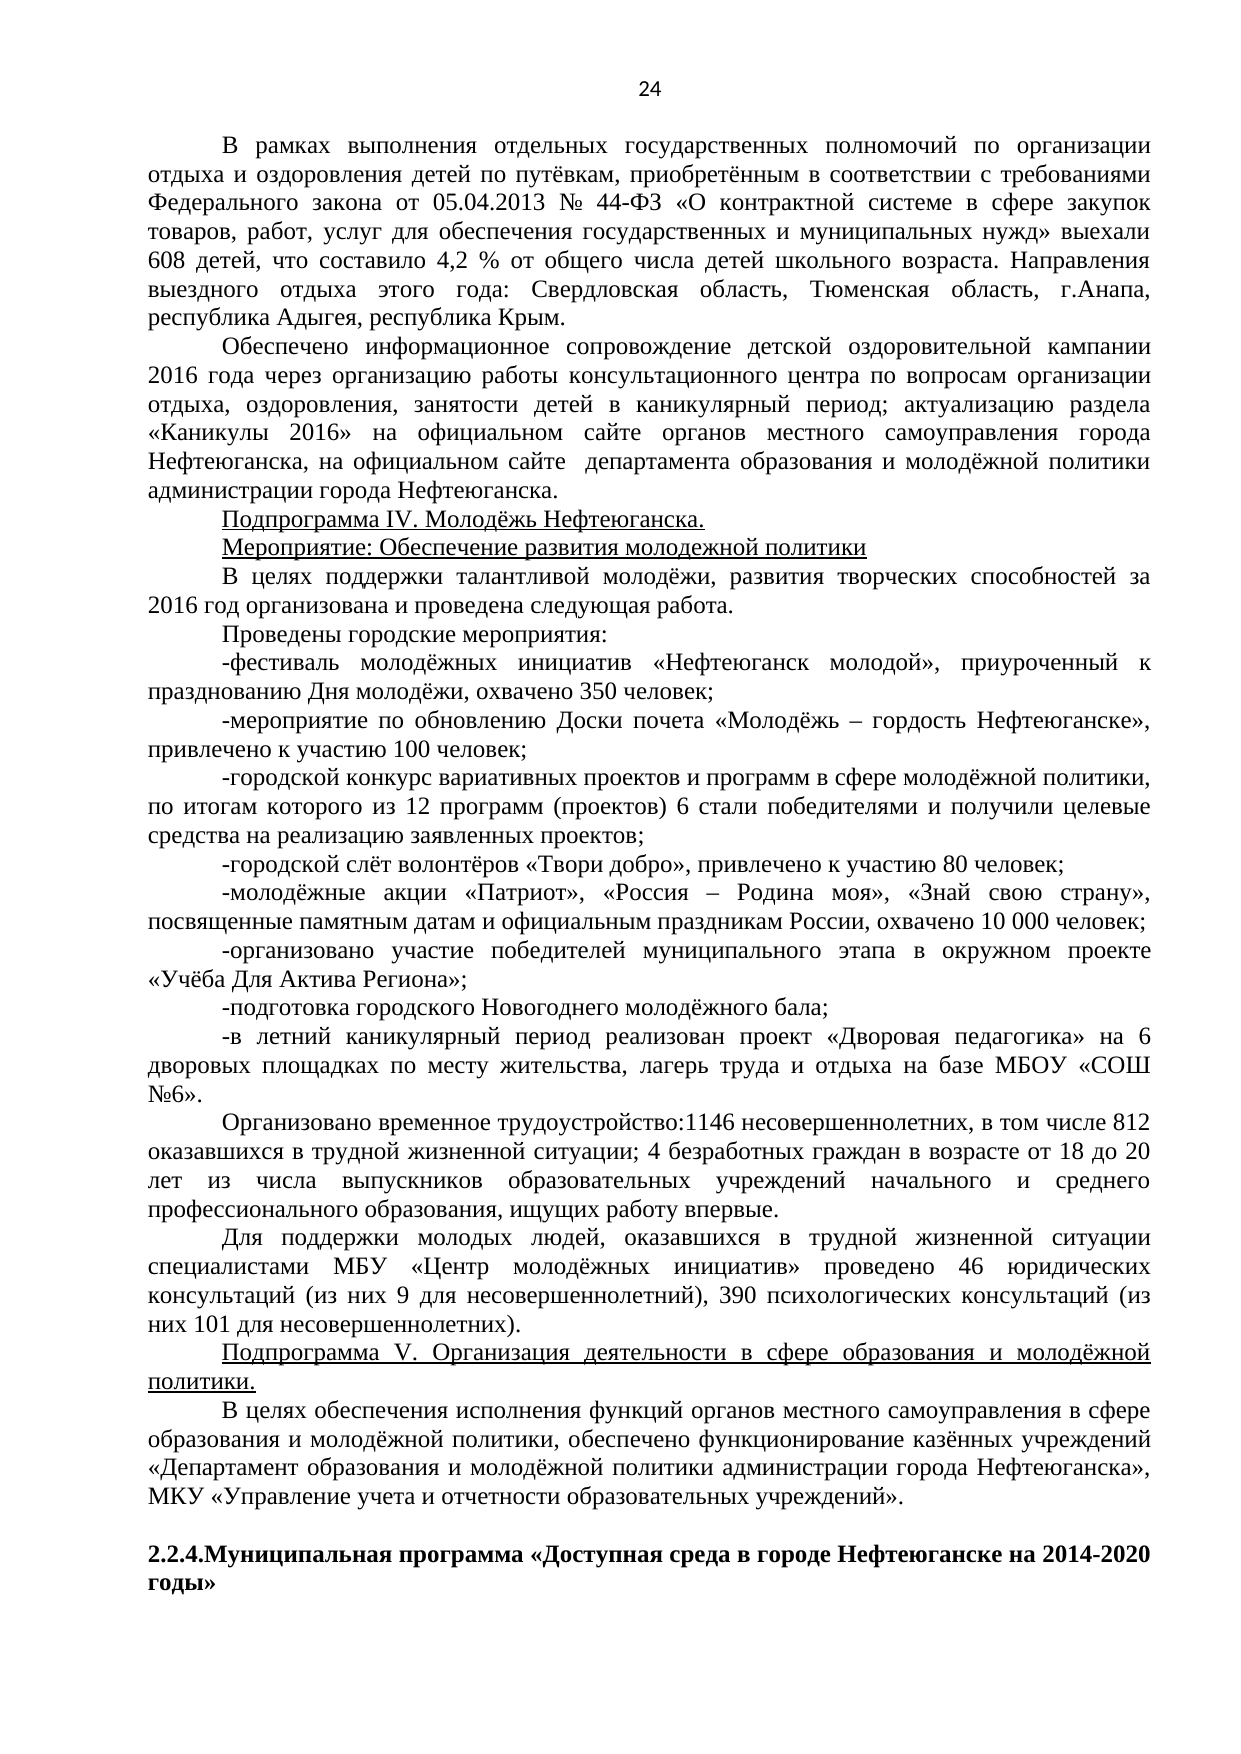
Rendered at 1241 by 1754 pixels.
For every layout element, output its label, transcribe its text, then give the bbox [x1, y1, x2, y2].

text -подготовка городского Новогоднего молодёжного бала; [148, 992, 1152, 1021]
text -городской слёт волонтёров «Твори добро», привлечено к участию 80 человек; [148, 849, 1152, 877]
text Подпрограмма V. Организация деятельности в сфере образования и молодёжной политики. [148, 1337, 1152, 1395]
text -в летний каникулярный период реализован проект «Дворовая педагогика» на 6 дворовых площадках по месту жительства, лагерь труда и отдыха на базе МБОУ «СОШ №6». [148, 1021, 1152, 1107]
text В рамках выполнения отдельных государственных полномочий по организации отдыха и оздоровления детей по путёвкам, приобретённым в соответствии с требованиями Федерального закона от 05.04.2013 № 44-ФЗ «О контрактной системе в сфере закупок товаров, работ, услуг для обеспечения государственных и муниципальных нужд» выехали 608 детей, что составило 4,2 % от общего числа детей школьного возраста. Направления выездного отдыха этого года: Свердловская область, Тюменская область, г.Анапа, республика Адыгея, республика Крым. [148, 130, 1152, 331]
text -городской конкурс вариативных проектов и программ в сфере молодёжной политики, по итогам которого из 12 программ (проектов) 6 стали победителями и получили целевые средства на реализацию заявленных проектов; [148, 762, 1152, 849]
text Мероприятие: Обеспечение развития молодежной политики [148, 532, 1152, 561]
text В целях поддержки талантливой молодёжи, развития творческих способностей за 2016 год организована и проведена следующая работа. [148, 561, 1152, 619]
text Организовано временное трудоустройство:1146 несовершеннолетних, в том числе 812 оказавшихся в трудной жизненной ситуации; 4 безработных граждан в возрасте от 18 до 20 лет из числа выпускников образовательных учреждений начального и среднего профессионального образования, ищущих работу впервые. [148, 1107, 1152, 1222]
text -организовано участие победителей муниципального этапа в окружном проекте «Учёба Для Актива Региона»; [148, 935, 1152, 992]
text -фестиваль молодёжных инициатив «Нефтеюганск молодой», приуроченный к празднованию Дня молодёжи, охвачено 350 человек; [148, 647, 1152, 705]
text -мероприятие по обновлению Доски почета «Молодёжь – гордость Нефтеюганске», привлечено к участию 100 человек; [148, 705, 1152, 762]
text Проведены городские мероприятия: [148, 619, 1152, 647]
text Обеспечено информационное сопровождение детской оздоровительной кампании 2016 года через организацию работы консультационного центра по вопросам организации отдыха, оздоровления, занятости детей в каникулярный период; актуализацию раздела «Каникулы 2016» на официальном сайте органов местного самоуправления города Нефтеюганска, на официальном сайте департамента образования и молодёжной политики администрации города Нефтеюганска. [148, 331, 1152, 504]
text Для поддержки молодых людей, оказавшихся в трудной жизненной ситуации специалистами МБУ «Центр молодёжных инициатив» проведено 46 юридических консультаций (из них 9 для несовершеннолетний), 390 психологических консультаций (из них 101 для несовершеннолетних). [148, 1222, 1152, 1337]
text -молодёжные акции «Патриот», «Россия – Родина моя», «Знай свою страну», посвященные памятным датам и официальным праздникам России, охвачено 10 000 человек; [148, 877, 1152, 935]
text В целях обеспечения исполнения функций органов местного самоуправления в сфере образования и молодёжной политики, обеспечено функционирование казённых учреждений «Департамент образования и молодёжной политики администрации города Нефтеюганска», МКУ «Управление учета и отчетности образовательных учреждений». [148, 1395, 1152, 1510]
text 2.2.4.Муниципальная программа «Доступная среда в городе Нефтеюганске на 2014-2020 годы» [148, 1539, 1152, 1596]
text Подпрограмма IV. Молодёжь Нефтеюганска. [148, 504, 1152, 532]
